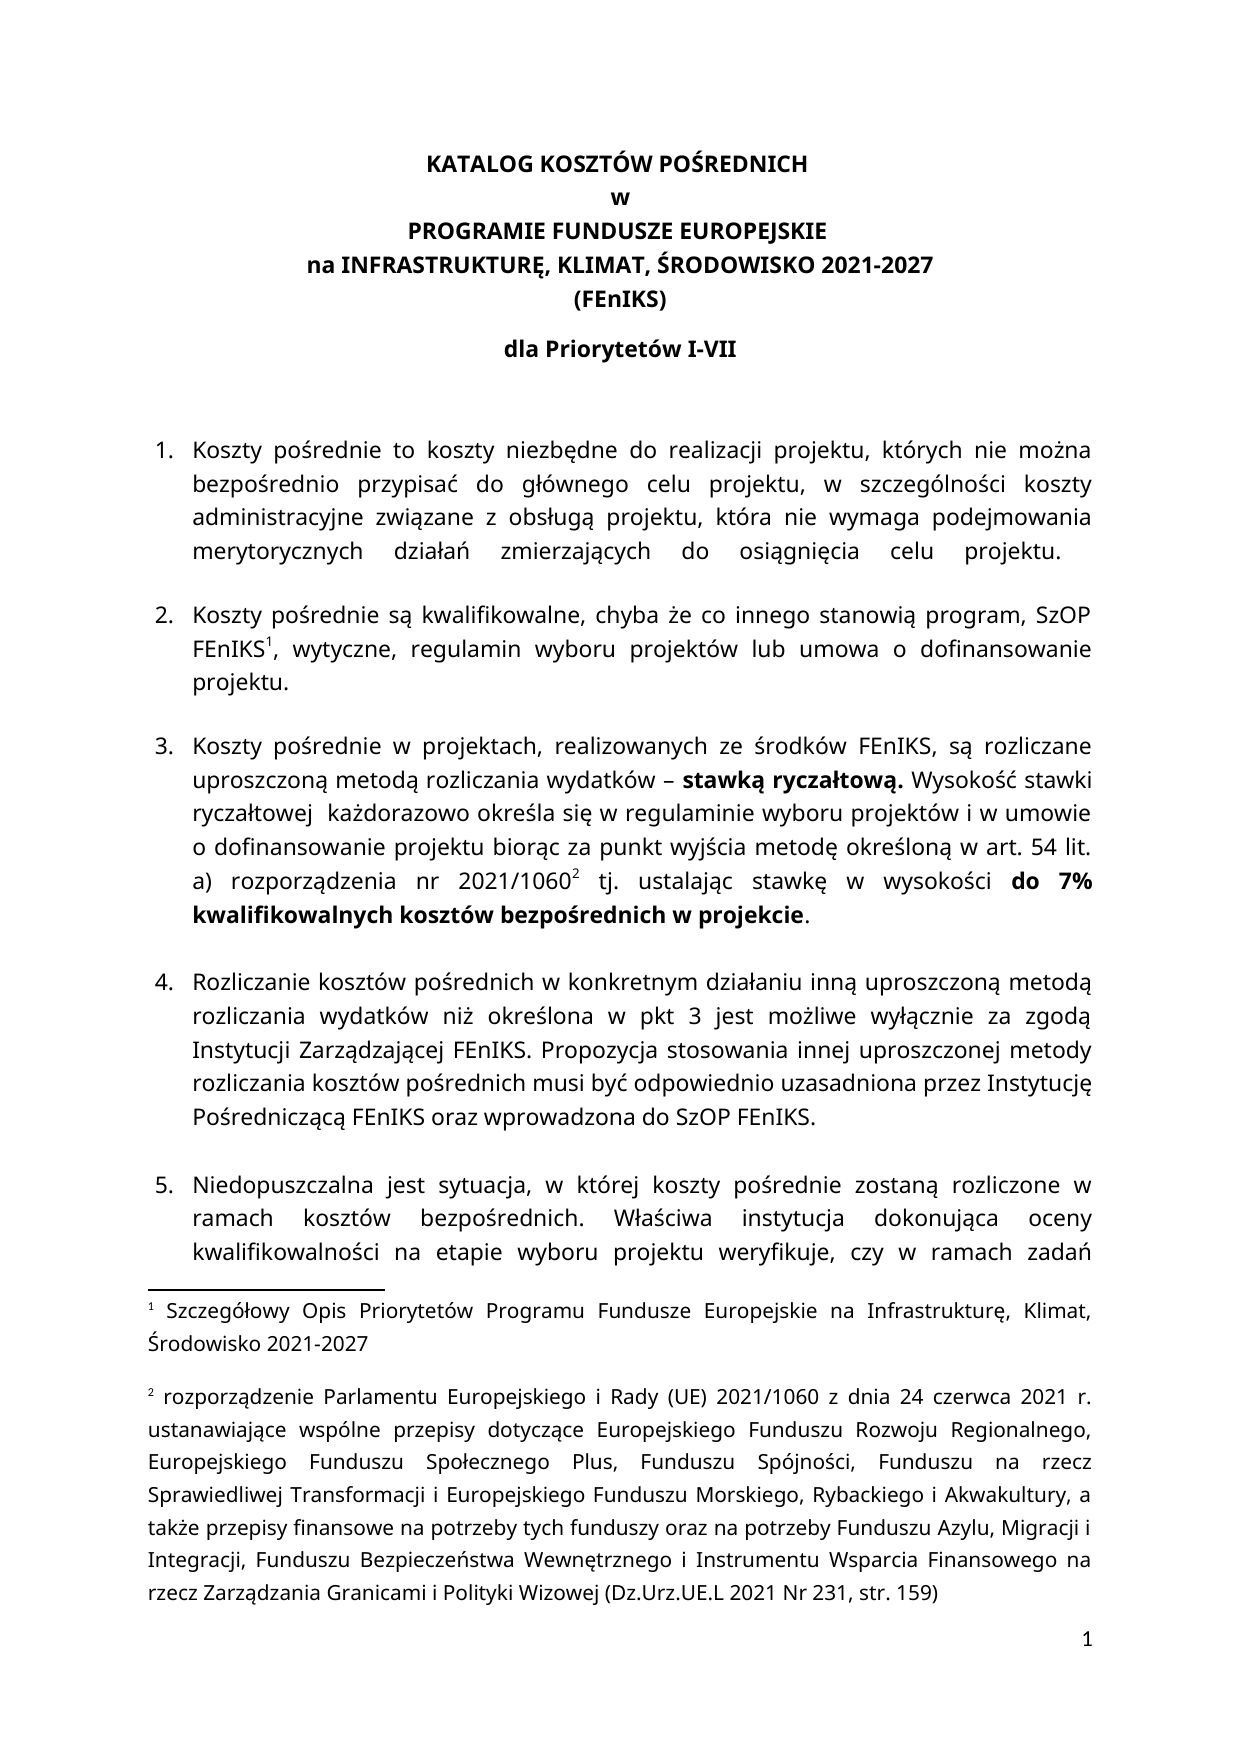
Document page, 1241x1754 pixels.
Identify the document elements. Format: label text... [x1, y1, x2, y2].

text KATALOG KOSZTÓW POŚREDNICH w PROGRAMIE FUNDUSZE EUROPEJSKIE na INFRASTRUKTURĘ, KLIMAT, ŚRODOWISKO 2021-2027 (FEnIKS) [148, 148, 1093, 314]
list Koszty pośrednie są kwalifikowalne, chyba że co innego stanowią program, SzOP FEnIKS, wytyczne, regulamin wyboru projektów lub umowa o dofinansowanie projektu. [154, 599, 1093, 728]
list Rozliczanie kosztów pośrednich w konkretnym działaniu inną uproszczoną metodą rozliczania wydatków niż określona w pkt 3 jest możliwe wyłącznie za zgodą Instytucji Zarządzającej FEnIKS. Propozycja stosowania innej uproszczonej metody rozliczania kosztów pośrednich musi być odpowiednio uzasadniona przez Instytucję Pośredniczącą FEnIKS oraz wprowadzona do SzOP FEnIKS. [154, 966, 1093, 1132]
list Koszty pośrednie w projektach, realizowanych ze środków FEnIKS, są rozliczane uproszczoną metodą rozliczania wydatków – stawką ryczałtową. Wysokość stawki ryczałtowej każdorazowo określa się w regulaminie wyboru projektów i w umowie o dofinansowanie projektu biorąc za punkt wyjścia metodę określoną w art. 54 lit. a) rozporządzenia nr 2021/1060 tj. ustalając stawkę w wysokości do 7% kwalifikowalnych kosztów bezpośrednich w projekcie. [154, 730, 1093, 930]
text dla Priorytetów I-VII [148, 333, 1093, 364]
list Koszty pośrednie to koszty niezbędne do realizacji projektu, których nie można bezpośrednio przypisać do głównego celu projektu, w szczególności koszty administracyjne związane z obsługą projektu, która nie wymaga podejmowania merytorycznych działań zmierzających do osiągnięcia celu projektu. [154, 434, 1093, 597]
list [154, 1169, 1093, 1267]
